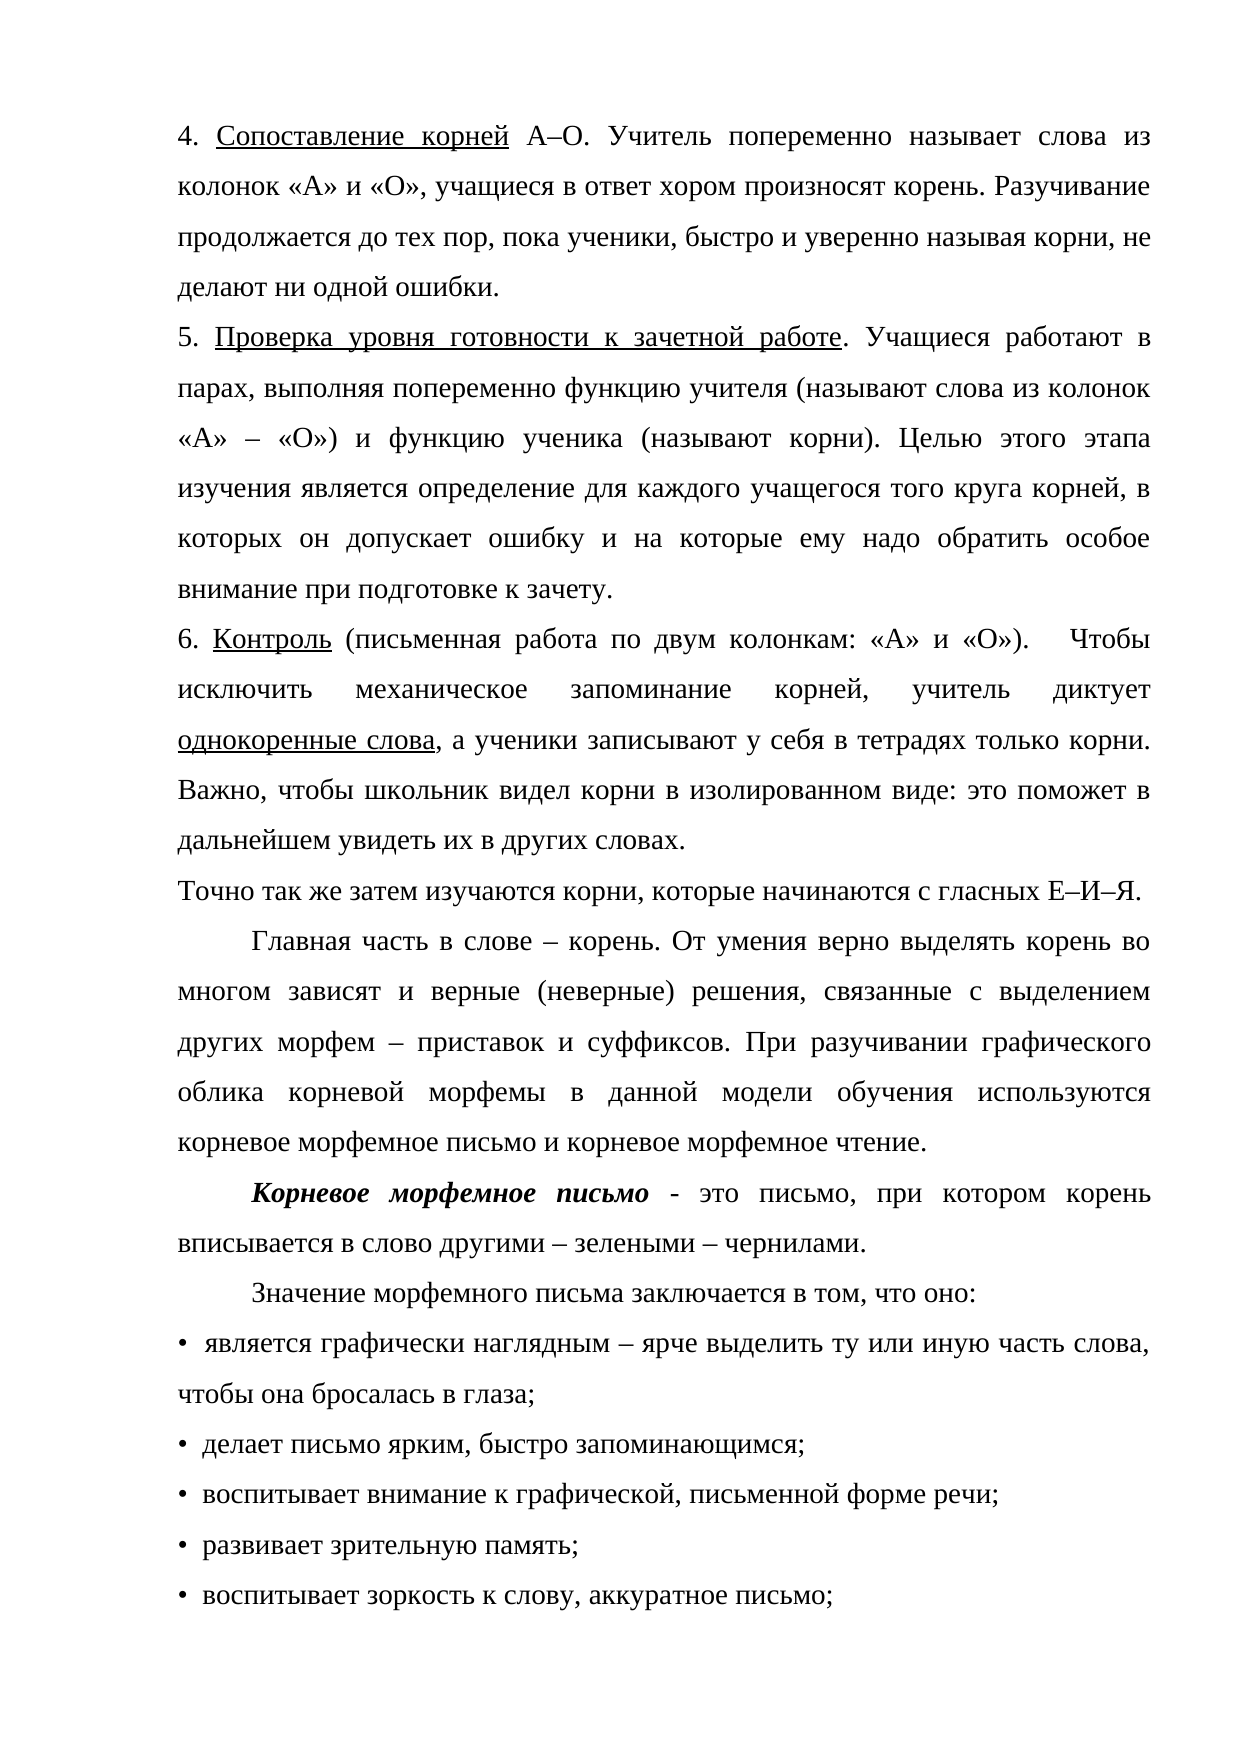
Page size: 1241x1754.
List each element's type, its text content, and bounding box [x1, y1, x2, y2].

text 6. Контроль (письменная работа по двум колонкам: «А» и «О»). Чтобы исключить механическое запоминание корней, учитель диктует однокоренные слова, а ученики записывают у себя в тетрадях только корни. Важно, чтобы школьник видел корни в изолированном виде: это поможет в дальнейшем увидеть их в других словах. [177, 621, 1152, 856]
text Корневое морфемное письмо - это письмо, при котором корень вписывается в слово другими – зелеными – чернилами. [177, 1175, 1152, 1258]
text • является графически наглядным – ярче выделить ту или иную часть слова, чтобы она бросалась в глаза; [177, 1326, 1152, 1409]
text 5. Проверка уровня готовности к зачетной работе. Учащиеся работают в парах, выполняя попеременно функцию учителя (называют слова из колонок «А» – «О») и функцию ученика (называют корни). Целью этого этапа изучения является определение для каждого учащегося того круга корней, в которых он допускает ошибку и на которые ему надо обратить особое внимание при подготовке к зачету. [177, 319, 1152, 604]
text • воспитывает внимание к графической, письменной форме речи; [177, 1477, 1152, 1510]
text • развивает зрительную память; [177, 1527, 1152, 1560]
text Главная часть в слове – корень. От умения верно выделять корень во многом зависят и верные (неверные) решения, связанные с выделением других морфем – приставок и суффиксов. При разучивании графического облика корневой морфемы в данной модели обучения используются корневое морфемное письмо и корневое морфемное чтение. [177, 923, 1152, 1158]
text • воспитывает зоркость к слову, аккуратное письмо; [177, 1577, 1152, 1611]
text 4. Сопоставление корней А–О. Учитель попеременно называет слова из колонок «А» и «О», учащиеся в ответ хором произносят корень. Разучивание продолжается до тех пор, пока ученики, быстро и уверенно называя корни, не делают ни одной ошибки. [177, 118, 1152, 303]
text Значение морфемного письма заключается в том, что оно: [177, 1275, 1152, 1309]
text Точно так же затем изучаются корни, которые начинаются с гласных Е–И–Я. [177, 873, 1152, 906]
text • делает письмо ярким, быстро запоминающимся; [177, 1426, 1152, 1460]
